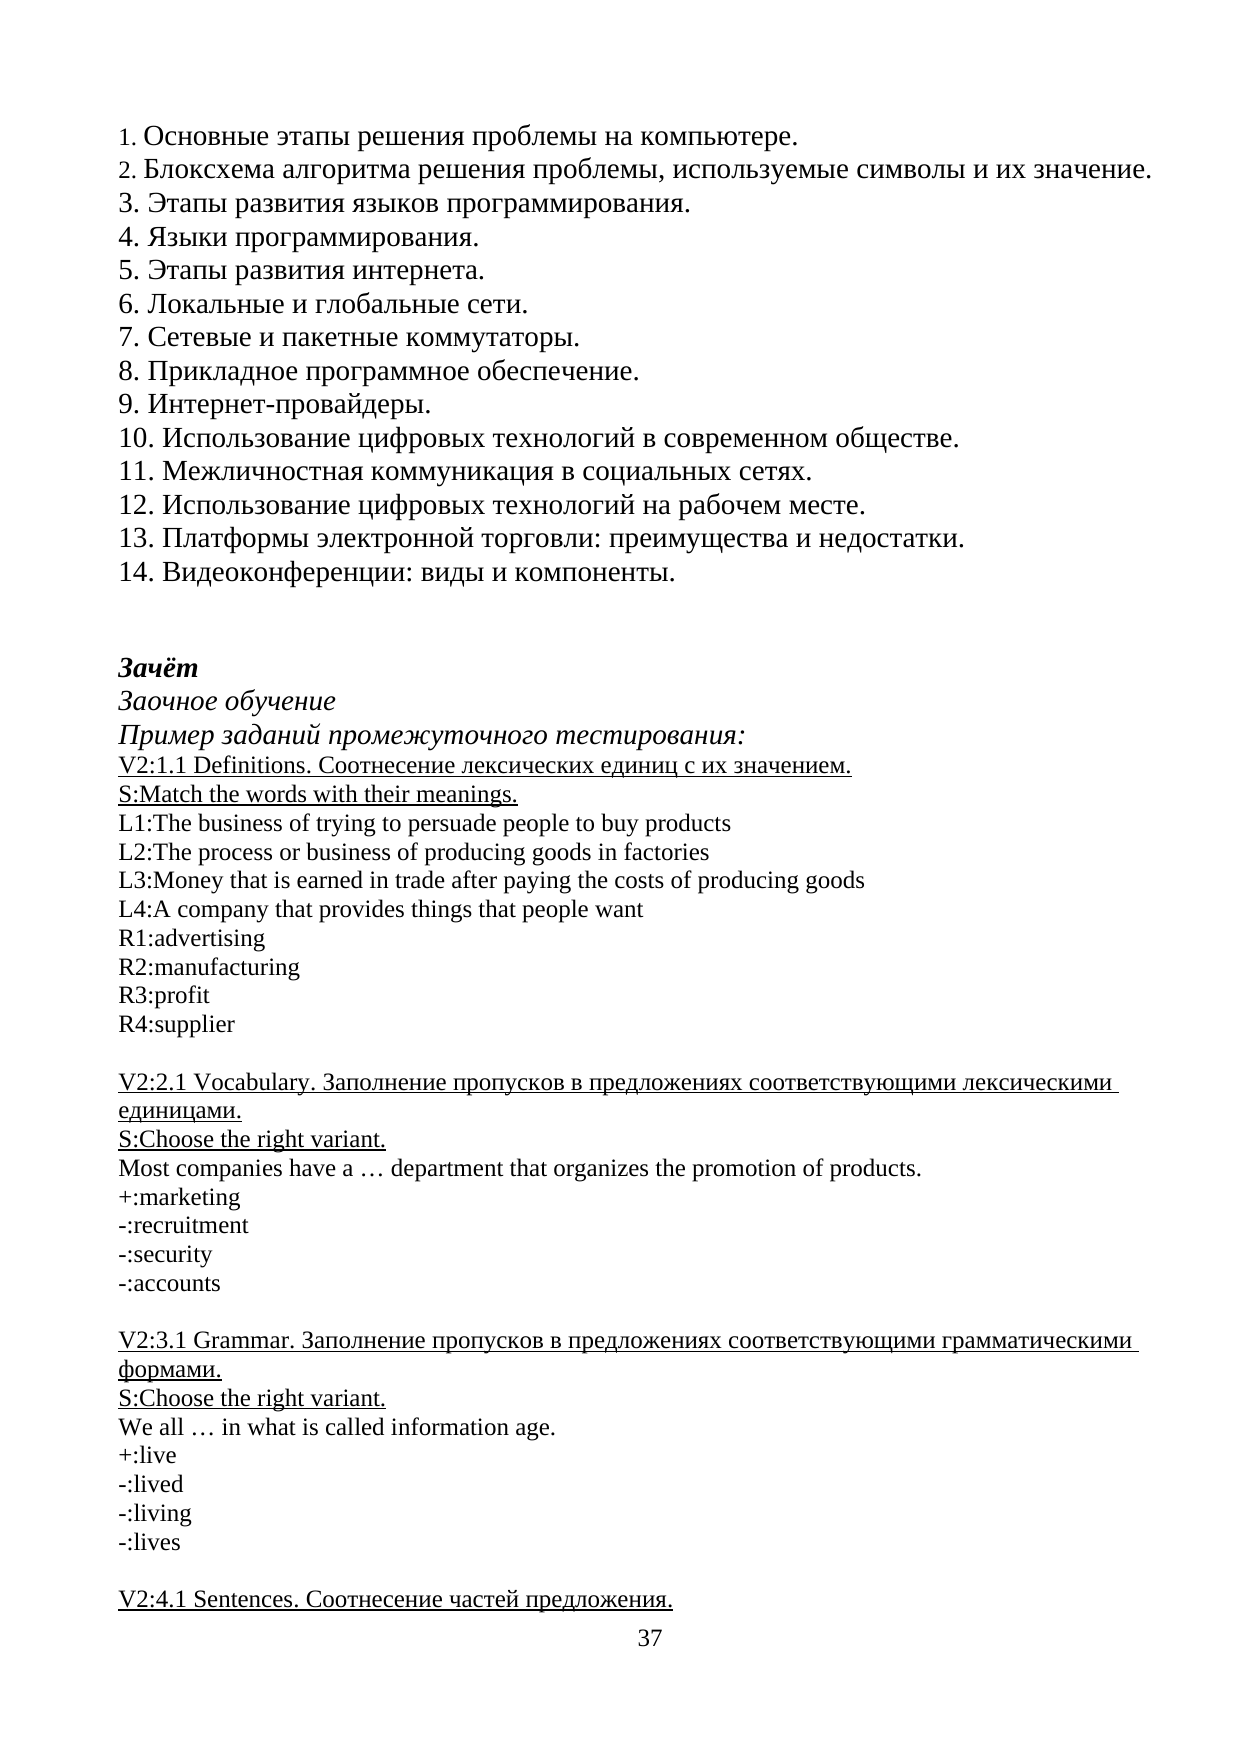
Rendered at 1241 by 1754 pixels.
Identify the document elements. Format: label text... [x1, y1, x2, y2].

text Пример заданий промежуточного тестирования: [118, 717, 1181, 751]
text R4:supplier [118, 1009, 1181, 1038]
text R3:profit [118, 981, 1181, 1009]
text 14. Видеоконференции: виды и компоненты. [118, 554, 1181, 588]
text 3. Этапы развития языков программирования. [118, 185, 1181, 219]
text -:living [118, 1498, 1181, 1527]
text S:Choose the right variant. [118, 1383, 1181, 1412]
text L1:The business of trying to persuade people to buy products [118, 808, 1181, 837]
text We all … in what is called information age. [118, 1412, 1181, 1441]
text -:lived [118, 1469, 1181, 1498]
text S:Match the words with their meanings. [118, 779, 1181, 808]
text V2:4.1 Sentences. Соотнесение частей предложения. [118, 1584, 1181, 1613]
text V2:1.1 Definitions. Соотнесение лексических единиц с их значением. [118, 751, 1181, 779]
text 10. Использование цифровых технологий в современном обществе. [118, 420, 1181, 453]
text L3:Money that is earned in trade after paying the costs of producing goods [118, 866, 1181, 894]
text 4. Языки программирования. [118, 219, 1181, 252]
text Most companies have a … department that organizes the promotion of products. [118, 1153, 1181, 1182]
text 11. Межличностная коммуникация в социальных сетях. [118, 453, 1181, 487]
text 13. Платформы электронной торговли: преимущества и недостатки. [118, 521, 1181, 554]
text Заочное обучение [118, 683, 1181, 717]
text Зачёт [118, 650, 1181, 683]
text 7. Сетевые и пакетные коммутаторы. [118, 319, 1181, 353]
text +:live [118, 1441, 1181, 1469]
text -:accounts [118, 1268, 1181, 1297]
text V2:3.1 Grammar. Заполнение пропусков в предложениях соответствующими грамматическими формами. [118, 1326, 1181, 1383]
text -:lives [118, 1527, 1181, 1556]
text 6. Локальные и глобальные сети. [118, 286, 1181, 319]
text L2:The process or business of producing goods in factories [118, 837, 1181, 866]
text 1. Основные этапы решения проблемы на компьютере. [118, 118, 1181, 152]
text -:security [118, 1239, 1181, 1268]
text R2:manufacturing [118, 952, 1181, 981]
text 9. Интернет-провайдеры. [118, 386, 1181, 420]
text -:recruitment [118, 1211, 1181, 1239]
text S:Choose the right variant. [118, 1124, 1181, 1153]
text +:marketing [118, 1182, 1181, 1211]
text V2:2.1 Vocabulary. Заполнение пропусков в предложениях соответствующими лексическими единицами. [118, 1067, 1181, 1124]
text L4:A company that provides things that people want [118, 894, 1181, 923]
text 5. Этапы развития интернета. [118, 252, 1181, 286]
text 2. Блоксхема алгоритма решения проблемы, используемые символы и их значение. [118, 152, 1181, 185]
text R1:advertising [118, 923, 1181, 952]
text 12. Использование цифровых технологий на рабочем месте. [118, 487, 1181, 521]
text 8. Прикладное программное обеспечение. [118, 353, 1181, 386]
